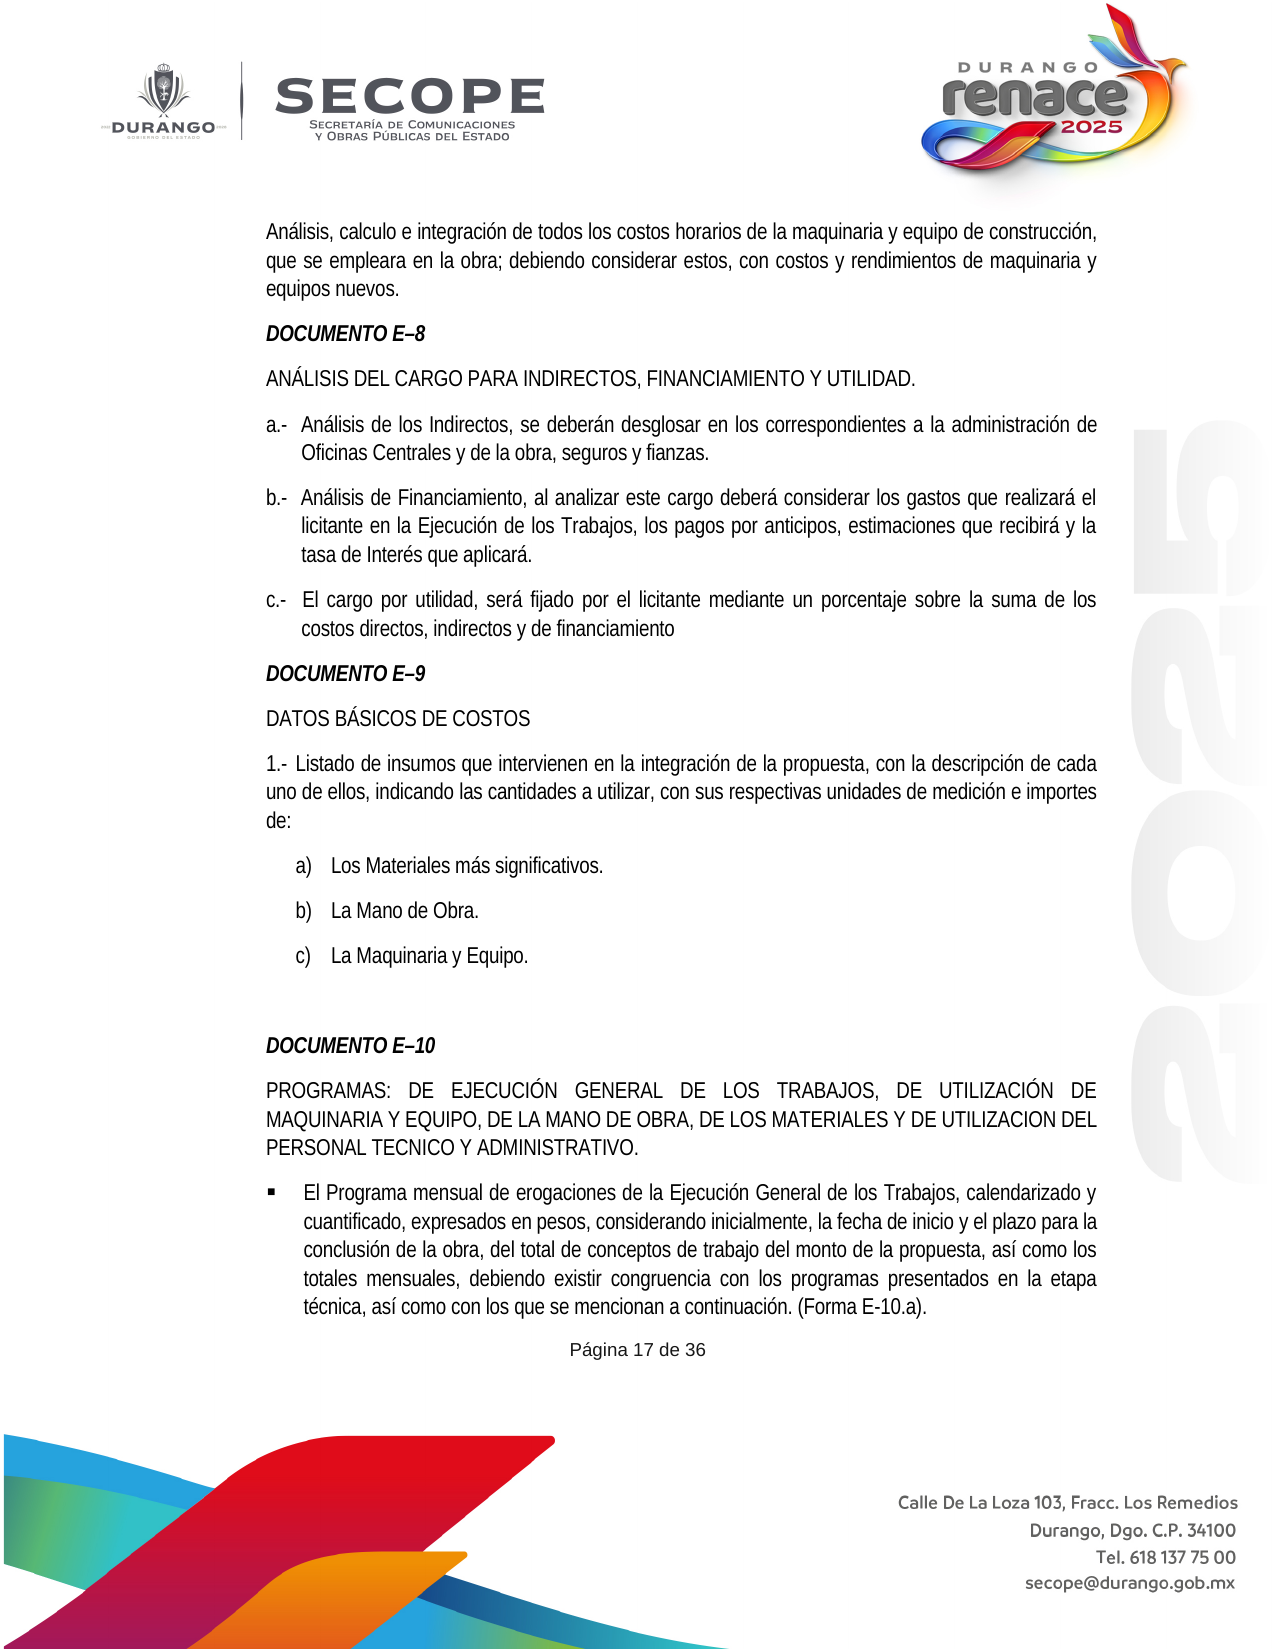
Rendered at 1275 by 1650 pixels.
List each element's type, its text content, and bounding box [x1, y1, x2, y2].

text c.- El cargo por utilidad, será fijado por el licitante mediante un porcentaje sobre la suma de los costos directos, indirectos y de financiamiento [266, 586, 1098, 641]
list El Programa mensual de erogaciones de la Ejecución General de los Trabajos, calendarizado y cuantificado, expresados en pesos, considerando inicialmente, la fecha de inicio y el plazo para la conclusión de la obra, del total de conceptos de trabajo del monto de la propuesta, así como los totales mensuales, debiendo existir congruencia con los programas presentados en la etapa técnica, así como con los que se mencionan a continuación. (Forma E-10.a). [266, 1179, 1098, 1319]
text DOCUMENTO E–8 [266, 320, 1098, 347]
text Análisis, calculo e integración de todos los costos horarios de la maquinaria y equipo de construcción, que se empleara en la obra; debiendo considerar estos, con costos y rendimientos de maquinaria y equipos nuevos. [266, 218, 1098, 302]
text a) Los Materiales más significativos. [295, 852, 1098, 878]
text b) La Mano de Obra. [295, 897, 1098, 923]
text ANÁLISIS DEL CARGO PARA INDIRECTOS, FINANCIAMIENTO Y UTILIDAD. [266, 365, 1098, 392]
text DOCUMENTO E–10 [266, 1032, 1098, 1058]
text DOCUMENTO E–9 [266, 659, 1098, 686]
text c) La Maquinaria y Equipo. [295, 942, 1098, 968]
picture [3, 2, 1272, 1649]
text PROGRAMAS: DE EJECUCIÓN GENERAL DE LOS TRABAJOS, DE UTILIZACIÓN DE MAQUINARIA Y EQUIPO, DE LA MANO DE OBRA, DE LOS MATERIALES Y DE UTILIZACION DEL PERSONAL TECNICO Y ADMINISTRATIVO. [266, 1077, 1098, 1161]
text 1.- Listado de insumos que intervienen en la integración de la propuesta, con la descripción de cada uno de ellos, indicando las cantidades a utilizar, con sus respectivas unidades de medición e importes de: [266, 750, 1098, 833]
text b.- Análisis de Financiamiento, al analizar este cargo deberá considerar los gastos que realizará el licitante en la Ejecución de los Trabajos, los pagos por anticipos, estimaciones que recibirá y la tasa de Interés que aplicará. [266, 484, 1098, 567]
text DATOS BÁSICOS DE COSTOS [266, 705, 1098, 731]
text a.- Análisis de los Indirectos, se deberán desglosar en los correspondientes a la administración de Oficinas Centrales y de la obra, seguros y fianzas. [266, 411, 1098, 465]
